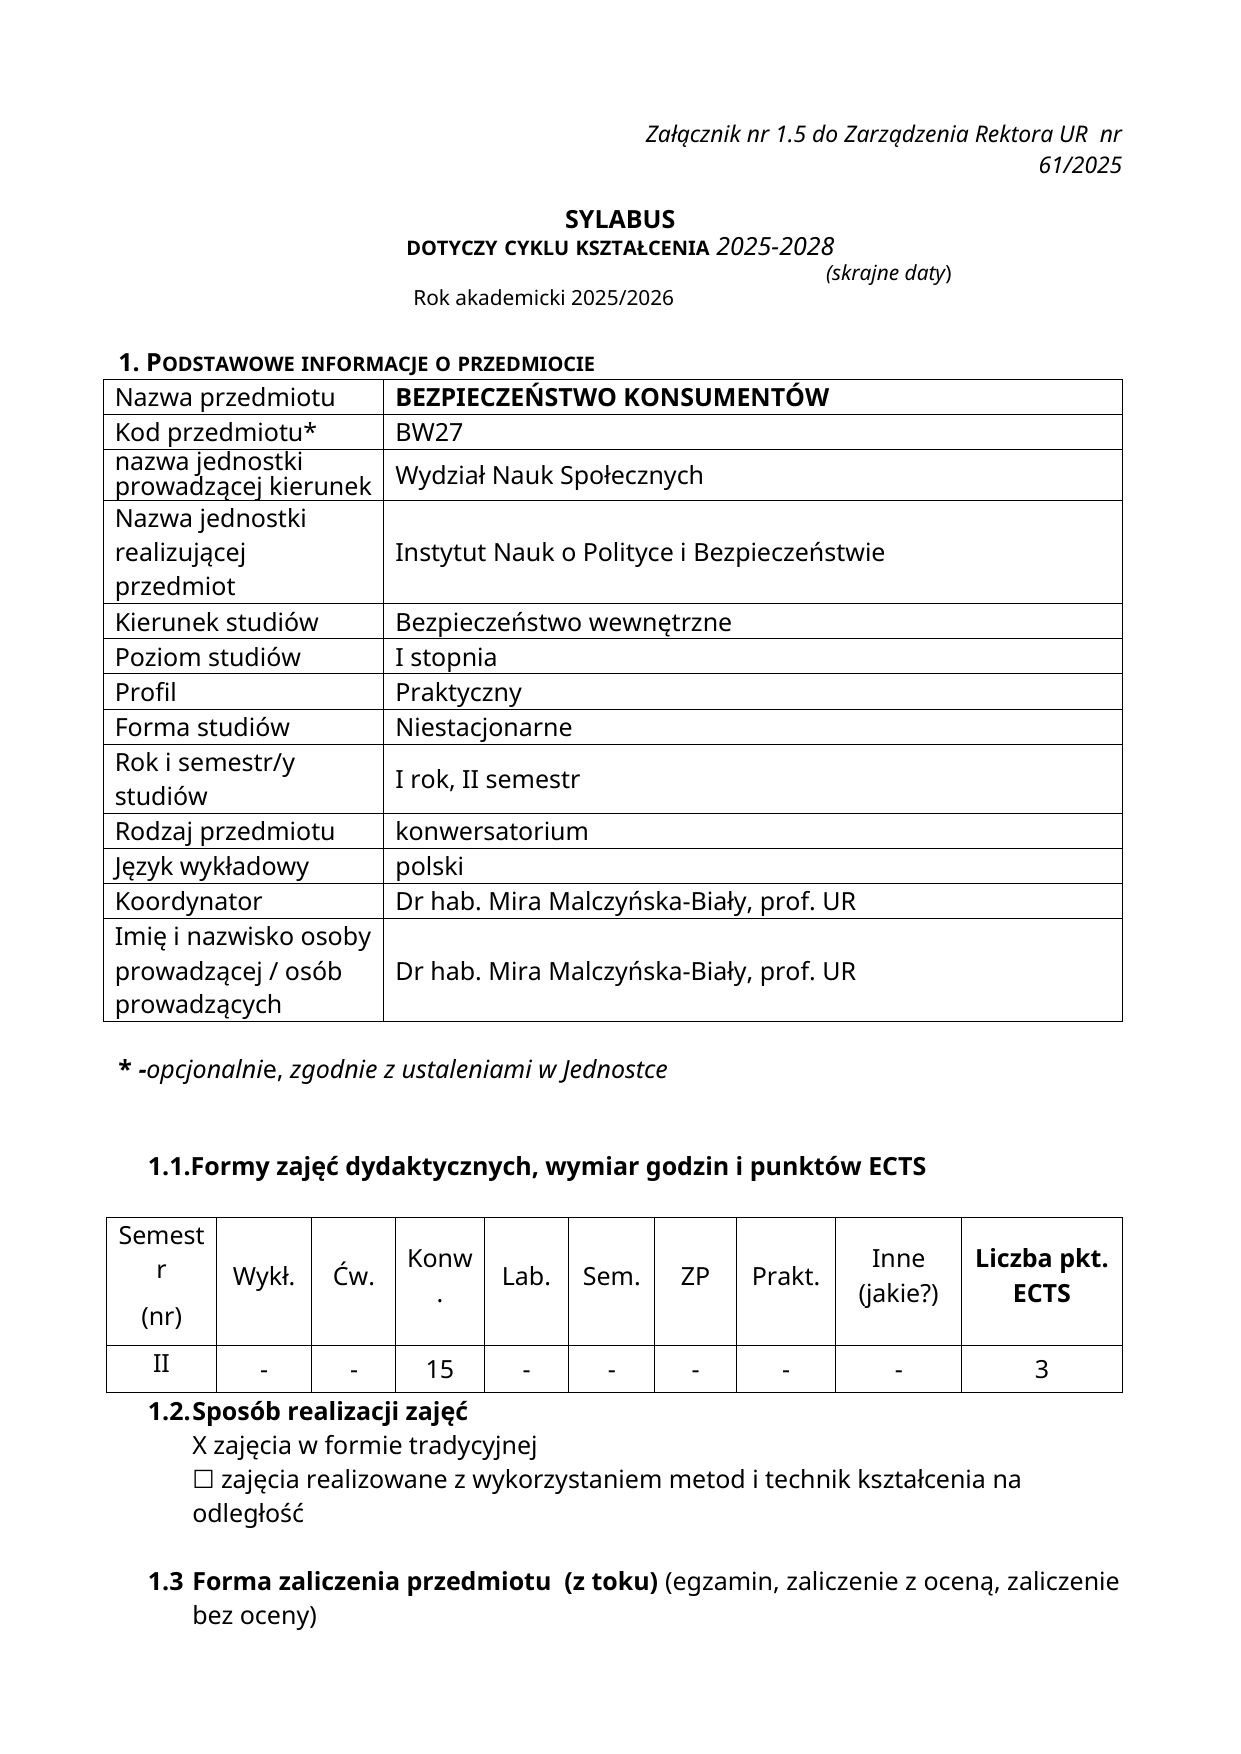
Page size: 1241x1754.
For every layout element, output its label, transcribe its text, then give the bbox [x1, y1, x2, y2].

text 1.1.Formy zajęć dydaktycznych, wymiar godzin i punktów ECTS [148, 1149, 1122, 1183]
table_cell Wydział Nauk Społecznych [384, 450, 1122, 500]
table_header Nazwa przedmiotu [104, 380, 383, 414]
table_cell Kod przedmiotu* [104, 415, 383, 449]
text 1.2. Sposób realizacji zajęć [148, 1393, 1122, 1427]
table_cell Praktyczny [384, 674, 1122, 708]
text 1. Podstawowe informacje o przedmiocie [118, 344, 1122, 379]
table_header ZP [655, 1218, 736, 1345]
text (skrajne daty) [118, 261, 1122, 286]
table_cell - [737, 1346, 835, 1392]
text dotyczy cyklu kształcenia 2025-2028 [118, 236, 1122, 261]
text X zajęcia w formie tradycyjnej [192, 1427, 1122, 1461]
table_cell - [217, 1346, 311, 1392]
table_cell Bezpieczeństwo wewnętrzne [384, 604, 1122, 638]
table_cell Profil [104, 674, 383, 708]
table_header BEZPIECZEŃSTWO KONSUMENTÓW [384, 380, 1122, 414]
table_cell Forma studiów [104, 710, 383, 743]
table_cell Rodzaj przedmiotu [104, 814, 383, 848]
table_header Lab. [485, 1218, 568, 1345]
table_cell Niestacjonarne [384, 710, 1122, 743]
table_cell 3 [962, 1346, 1122, 1392]
table_cell Dr hab. Mira Malczyńska-Biały, prof. UR [384, 884, 1122, 918]
table_cell nazwa jednostki prowadzącej kierunek [104, 450, 383, 500]
table_cell BW27 [384, 415, 1122, 449]
table_header Ćw. [312, 1218, 395, 1345]
text Rok akademicki 2025/2026 [118, 286, 1122, 311]
table_header Semestr (nr) [107, 1218, 216, 1345]
text Załącznik nr 1.5 do Zarządzenia Rektora UR nr 61/2025 [118, 118, 1122, 181]
table_header Liczba pkt. ECTS [962, 1218, 1122, 1345]
text 1.3 Forma zaliczenia przedmiotu (z toku) (egzamin, zaliczenie z oceną, zaliczenie bez oceny) [148, 1564, 1122, 1632]
table_cell - [836, 1346, 961, 1392]
table_cell Instytut Nauk o Polityce i Bezpieczeństwie [384, 501, 1122, 603]
table_cell II [107, 1346, 216, 1392]
table_cell I stopnia [384, 639, 1122, 673]
table_header Prakt. [737, 1218, 835, 1345]
table_cell I rok, II semestr [384, 745, 1122, 813]
table_cell Kierunek studiów [104, 604, 383, 638]
table_cell Poziom studiów [104, 639, 383, 673]
table_header Wykł. [217, 1218, 311, 1345]
text * -opcjonalnie, zgodnie z ustaleniami w Jednostce [118, 1051, 1122, 1086]
text SYLABUS [118, 201, 1122, 236]
table_cell - [312, 1346, 395, 1392]
table_cell 15 [396, 1346, 484, 1392]
text ☐ zajęcia realizowane z wykorzystaniem metod i technik kształcenia na odległość [192, 1461, 1122, 1529]
table_cell Dr hab. Mira Malczyńska-Biały, prof. UR [384, 919, 1122, 1021]
table_header Konw. [396, 1218, 484, 1345]
table_cell polski [384, 849, 1122, 883]
table_cell konwersatorium [384, 814, 1122, 848]
table_cell Rok i semestr/y studiów [104, 745, 383, 813]
table_cell Język wykładowy [104, 849, 383, 883]
table_cell - [569, 1346, 654, 1392]
table_cell Imię i nazwisko osoby prowadzącej / osób prowadzących [104, 919, 383, 1021]
table_header Sem. [569, 1218, 654, 1345]
table_cell - [655, 1346, 736, 1392]
table_cell Koordynator [104, 884, 383, 918]
table_cell - [485, 1346, 568, 1392]
table_header Inne (jakie?) [836, 1218, 961, 1345]
table_cell Nazwa jednostki realizującej przedmiot [104, 501, 383, 603]
